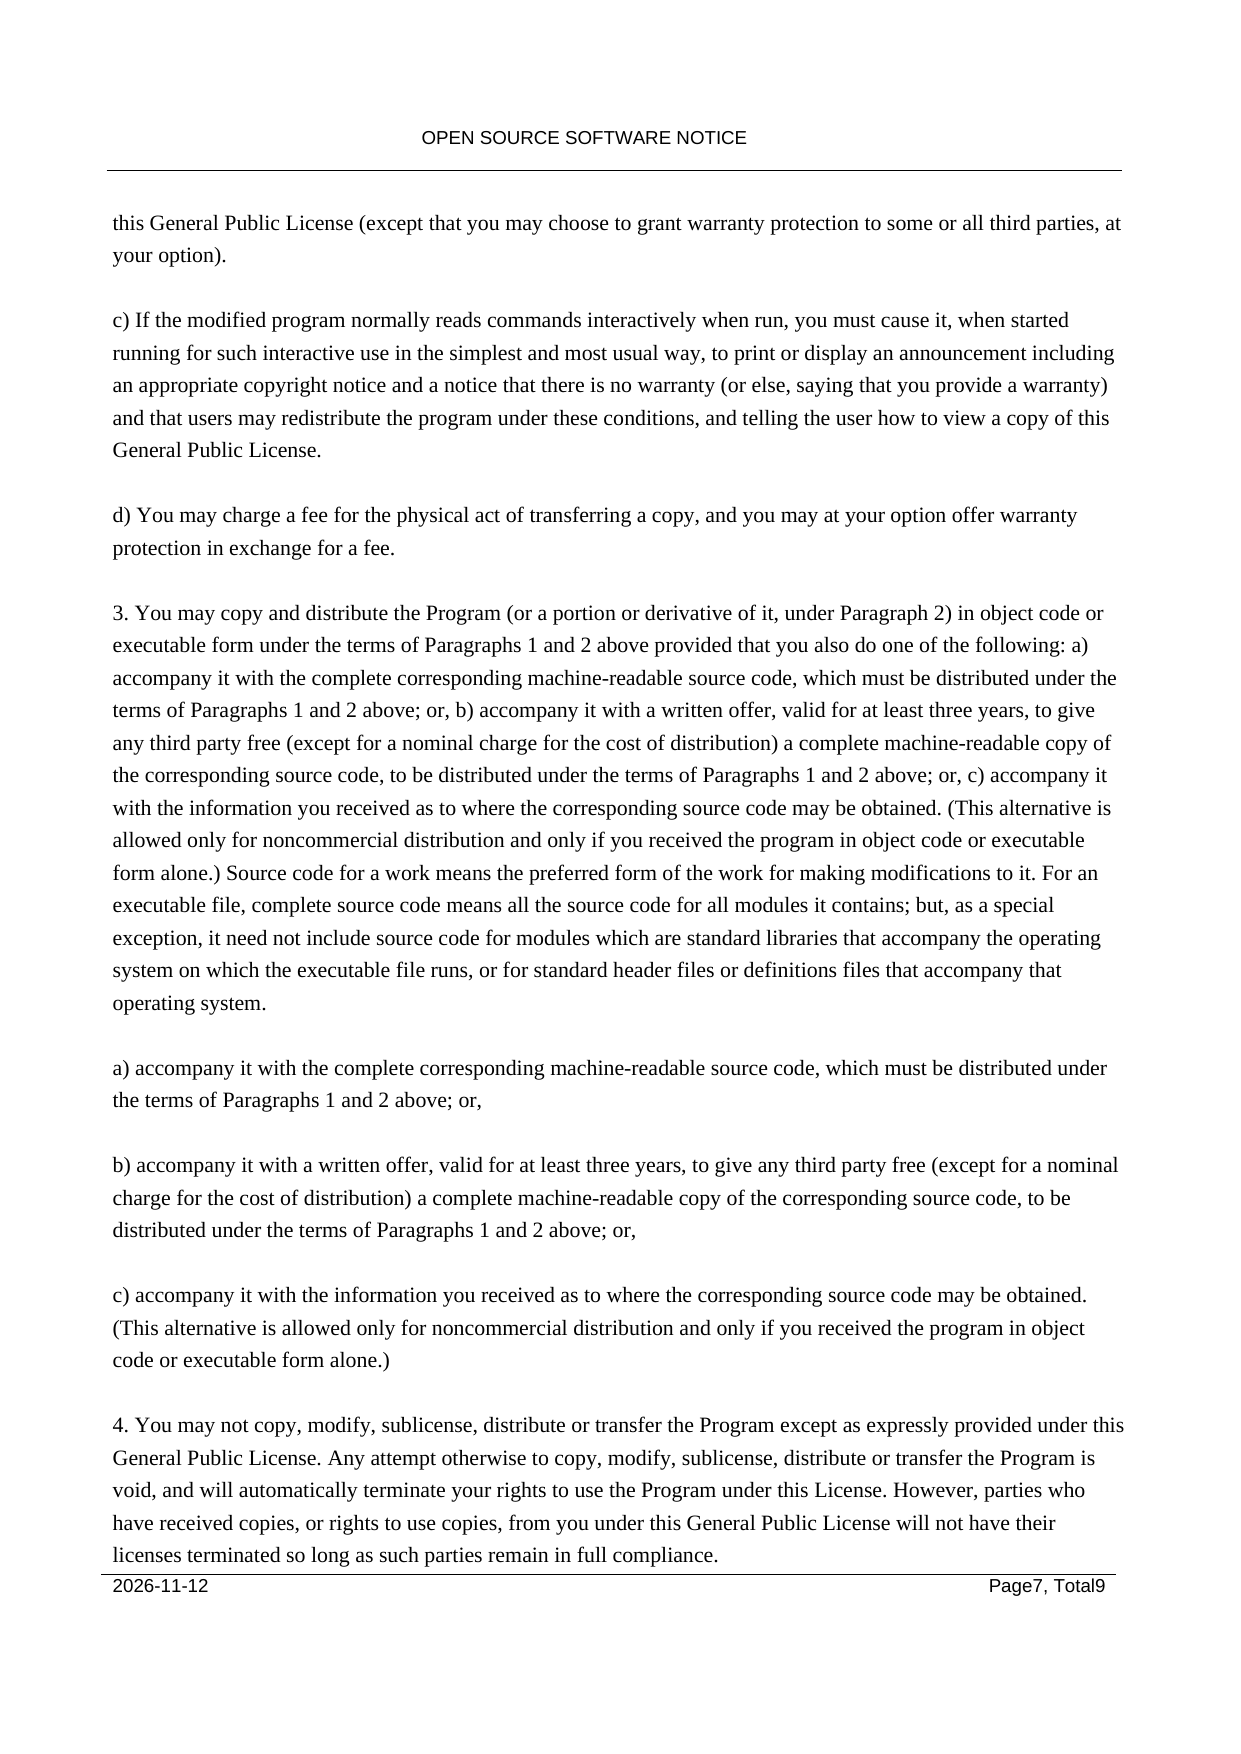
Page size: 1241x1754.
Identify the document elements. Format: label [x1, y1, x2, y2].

text [112, 206, 1128, 1571]
